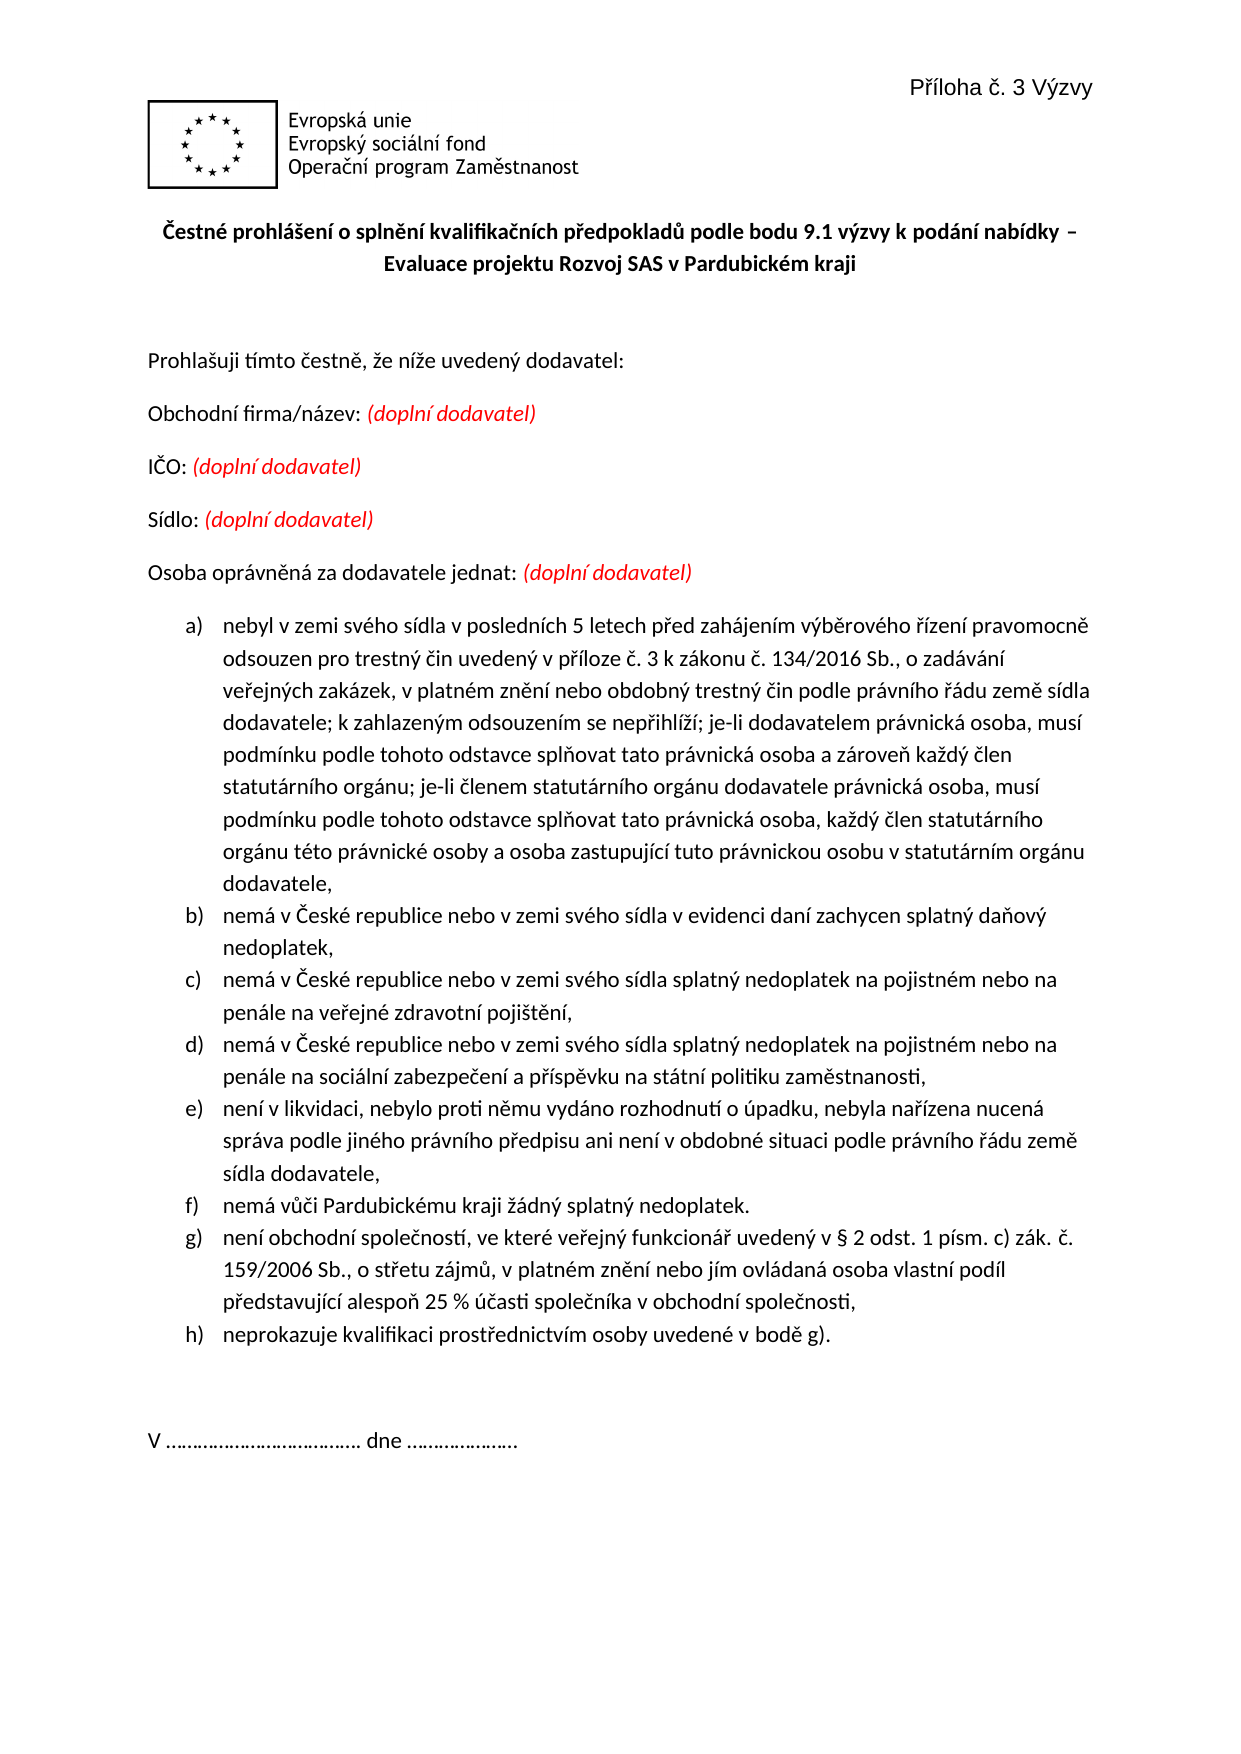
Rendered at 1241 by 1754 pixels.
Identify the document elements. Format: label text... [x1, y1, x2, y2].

list není v likvidaci, nebylo proti němu vydáno rozhodnutí o úpadku, nebyla nařízena nucená správa podle jiného právního předpisu ani není v obdobné situaci podle právního řádu země sídla dodavatele, [185, 1094, 1093, 1187]
list nemá vůči Pardubickému kraji žádný splatný nedoplatek. [185, 1191, 1093, 1219]
list nemá v České republice nebo v zemi svého sídla splatný nedoplatek na pojistném nebo na penále na sociální zabezpečení a příspěvku na státní politiku zaměstnanosti, [185, 1030, 1093, 1090]
picture [147, 100, 579, 189]
list neprokazuje kvalifikaci prostřednictvím osoby uvedené v bodě g). [185, 1320, 1093, 1348]
text Sídlo: (doplní dodavatel) [148, 506, 1093, 533]
text Obchodní firma/název: (doplní dodavatel) [148, 399, 1093, 427]
list nemá v České republice nebo v zemi svého sídla v evidenci daní zachycen splatný daňový nedoplatek, [185, 901, 1093, 961]
list nebyl v zemi svého sídla v posledních 5 letech před zahájením výběrového řízení pravomocně odsouzen pro trestný čin uvedený v příloze č. 3 k zákonu č. 134/2016 Sb., o zadávání veřejných zakázek, v platném znění nebo obdobný trestný čin podle právního řádu země sídla dodavatele; k zahlazeným odsouzením se nepřihlíží; je-li dodavatelem právnická osoba, musí podmínku podle tohoto odstavce splňovat tato právnická osoba a zároveň každý člen statutárního orgánu; je-li členem statutárního orgánu dodavatele právnická osoba, musí podmínku podle tohoto odstavce splňovat tato právnická osoba, každý člen statutárního orgánu této právnické osoby a osoba zastupující tuto právnickou osobu v statutárním orgánu dodavatele, [185, 612, 1093, 897]
list nemá v České republice nebo v zemi svého sídla splatný nedoplatek na pojistném nebo na penále na veřejné zdravotní pojištění, [185, 966, 1093, 1026]
text V ………………………………. dne ………………… [148, 1426, 1093, 1454]
text IČO: (doplní dodavatel) [148, 452, 1093, 481]
text Čestné prohlášení o splnění kvalifikačních předpokladů podle bodu 9.1 výzvy k podání nabídky – Evaluace projektu Rozvoj SAS v Pardubickém kraji [148, 217, 1093, 277]
text Prohlašuji tímto čestně, že níže uvedený dodavatel: [148, 346, 1093, 374]
list není obchodní společností, ve které veřejný funkcionář uvedený v § 2 odst. 1 písm. c) zák. č. 159/2006 Sb., o střetu zájmů, v platném znění nebo jím ovládaná osoba vlastní podíl představující alespoň 25 % účasti společníka v obchodní společnosti, [185, 1223, 1093, 1316]
text Osoba oprávněná za dodavatele jednat: (doplní dodavatel) [148, 558, 1093, 587]
